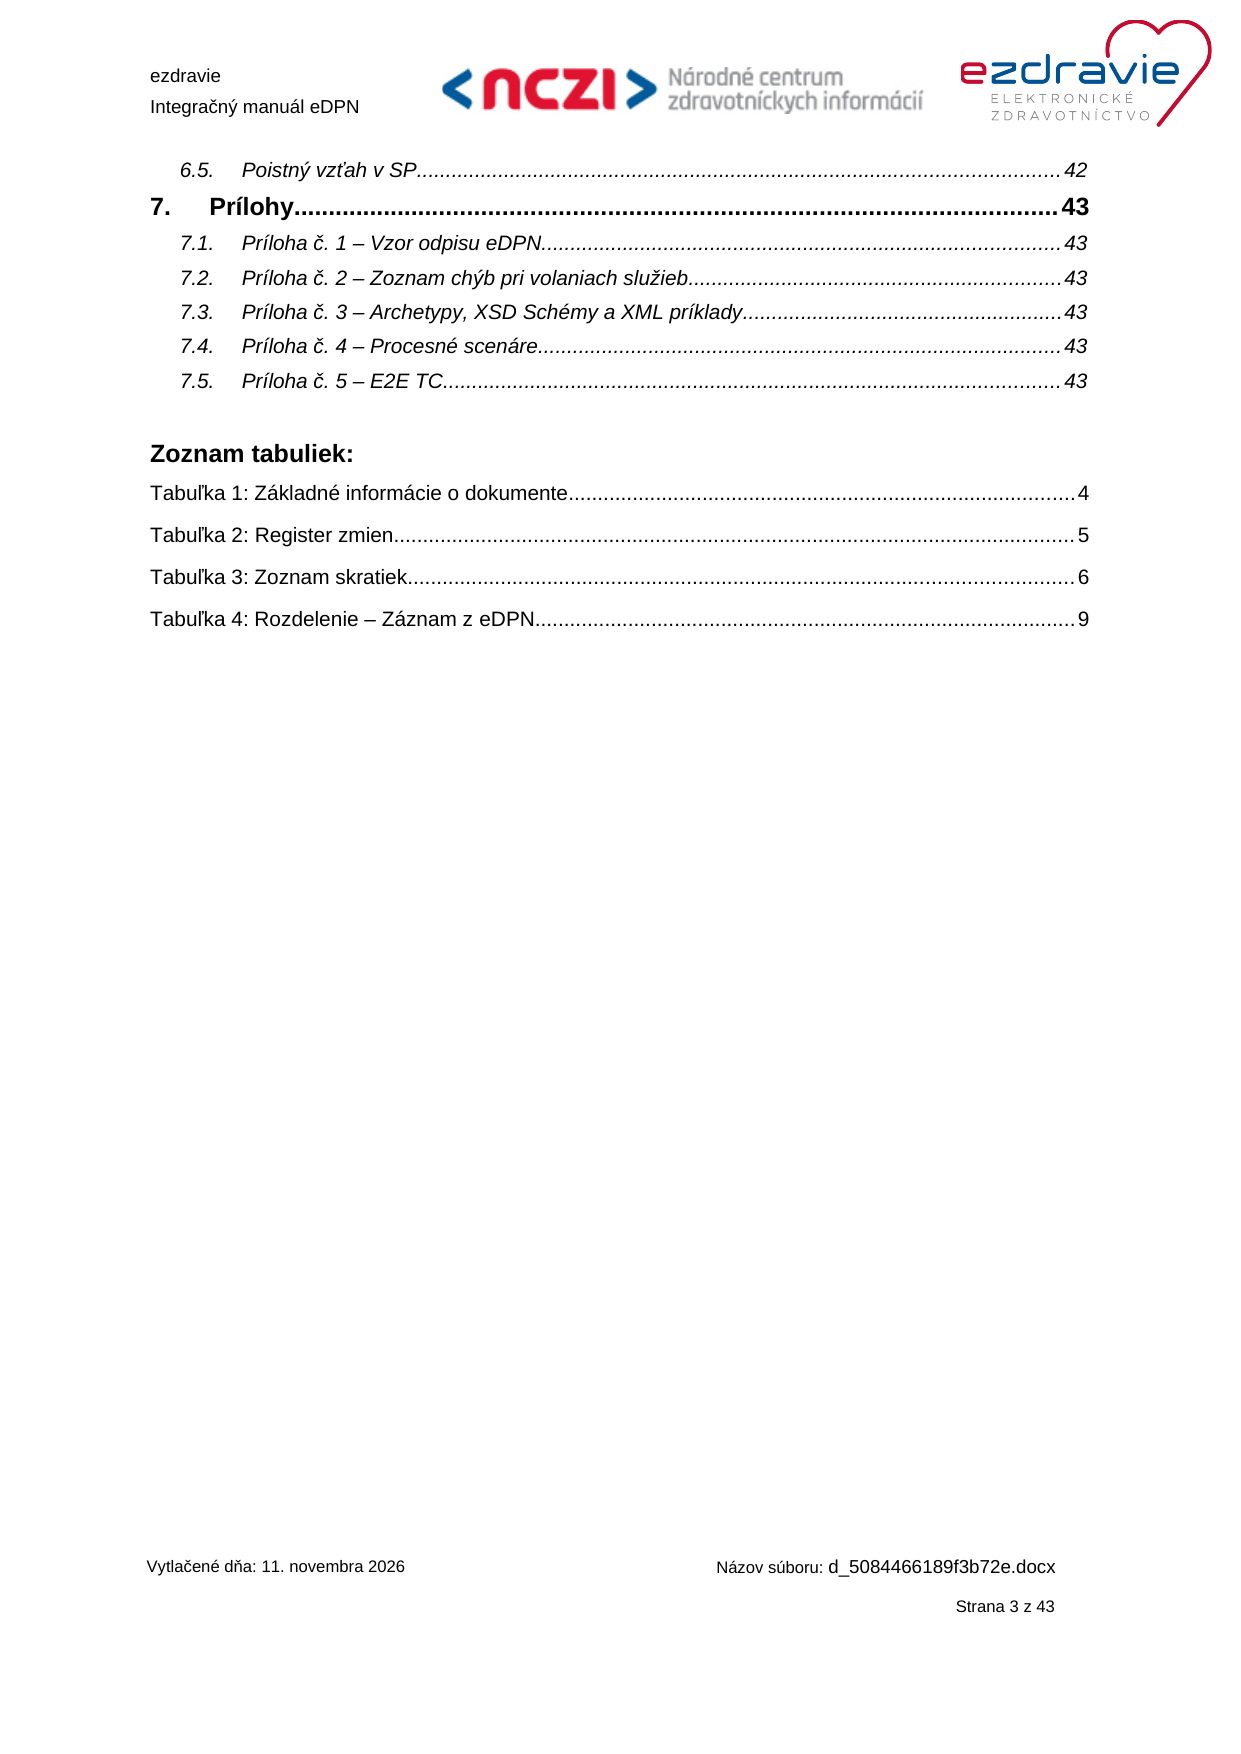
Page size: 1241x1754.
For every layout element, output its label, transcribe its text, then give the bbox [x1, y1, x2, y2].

text 7. Prílohy 43 [150, 192, 1090, 221]
text 7.5. Príloha č. 5 – E2E TC 43 [179, 369, 1090, 393]
picture [442, 67, 924, 114]
text Zoznam tabuliek: [150, 439, 1090, 468]
text 7.1. Príloha č. 1 – Vzor odpisu eDPN 43 [179, 231, 1090, 255]
text 6.5. Poistný vzťah v SP 42 [179, 158, 1090, 182]
picture [961, 20, 1212, 127]
text 7.4. Príloha č. 4 – Procesné scenáre 43 [179, 334, 1090, 358]
text Tabuľka 3: Zoznam skratiek 6 [150, 565, 1090, 589]
text 7.3. Príloha č. 3 – Archetypy, XSD Schémy a XML príklady 43 [179, 300, 1090, 324]
text Tabuľka 2: Register zmien 5 [150, 523, 1090, 547]
text Tabuľka 1: Základné informácie o dokumente 4 [150, 481, 1090, 505]
text 7.2. Príloha č. 2 – Zoznam chýb pri volaniach služieb 43 [179, 266, 1090, 289]
text Tabuľka 4: Rozdelenie – Záznam z eDPN 9 [150, 607, 1090, 631]
